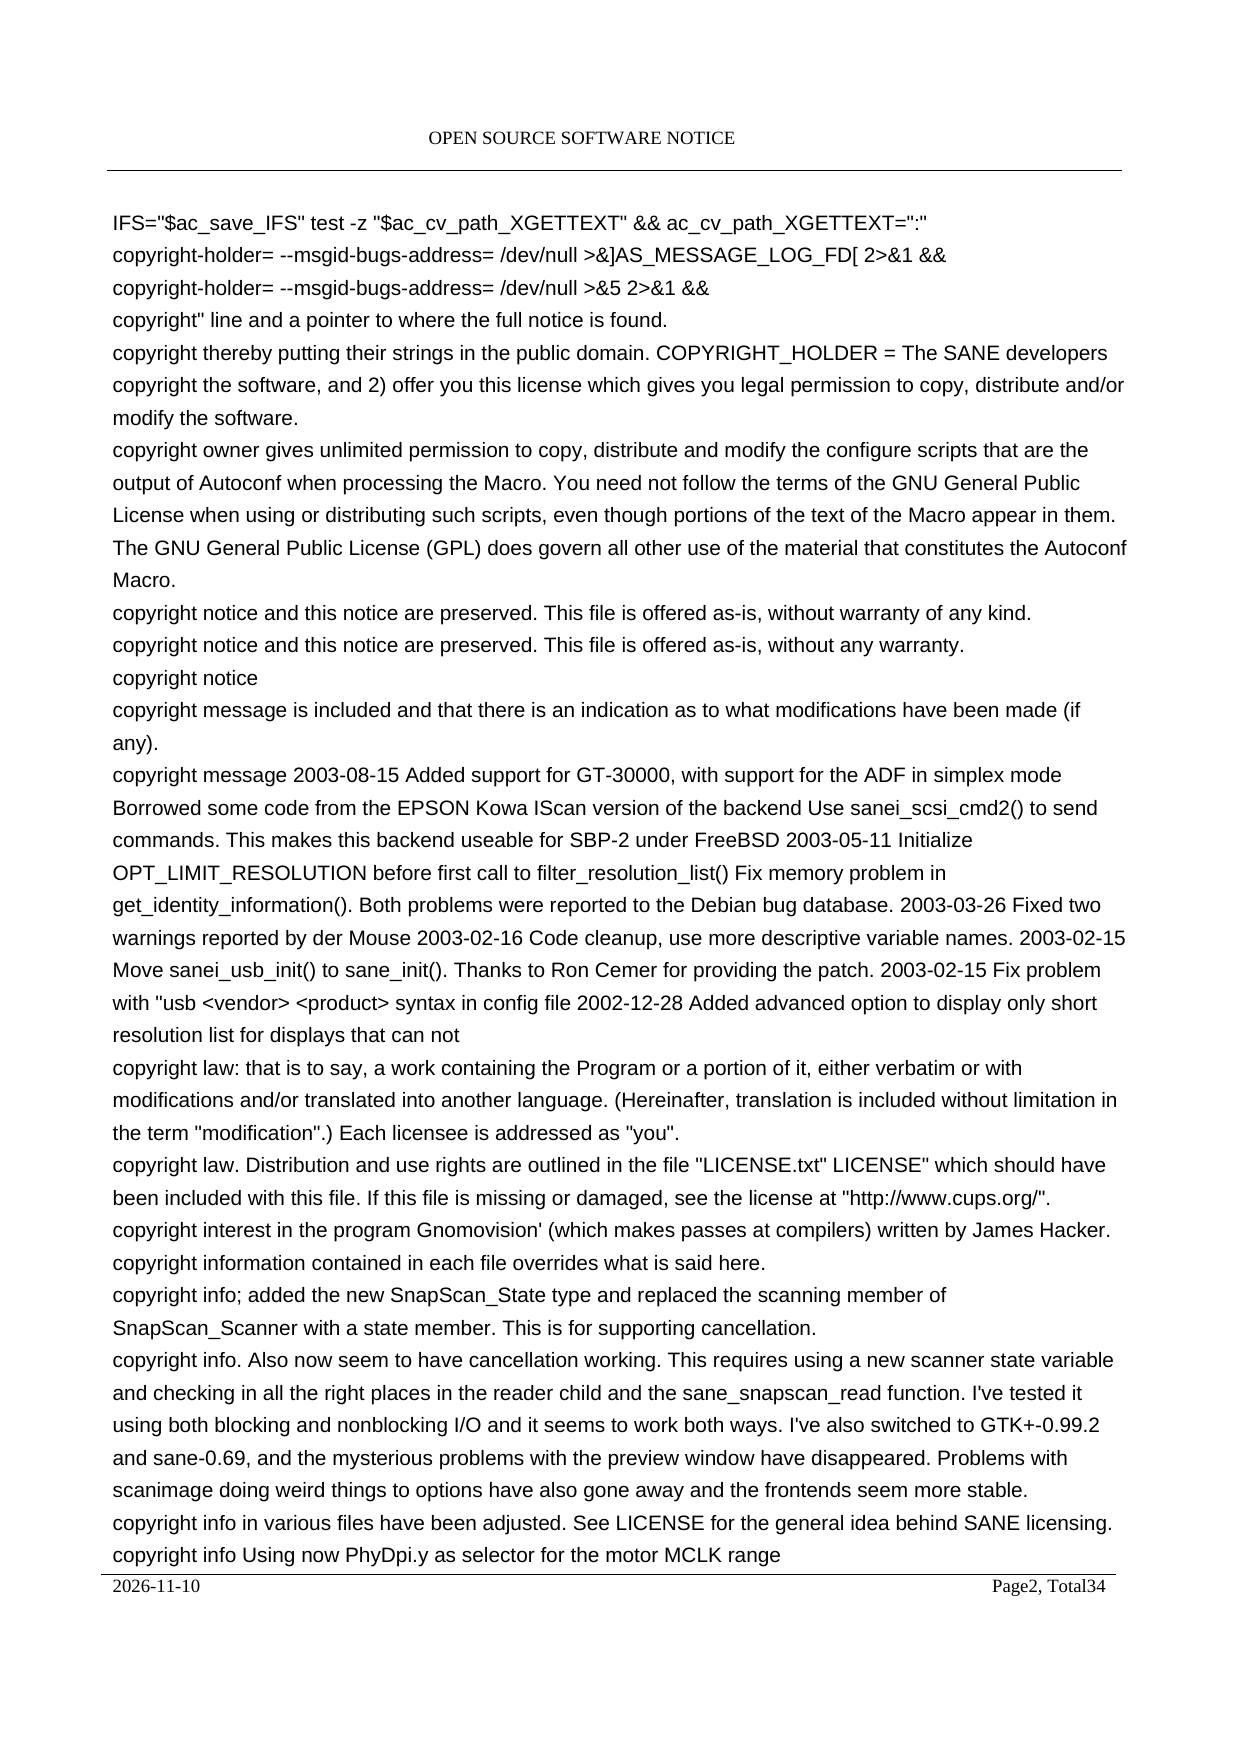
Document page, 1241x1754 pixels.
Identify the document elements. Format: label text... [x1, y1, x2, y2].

text copyright notice and this notice are preserved. This file is offered as-is, without any warranty. [112, 629, 1128, 661]
text copyright message is included and that there is an indication as to what modifications have been made (if any). [112, 694, 1128, 759]
text copyright info Using now PhyDpi.y as selector for the motor MCLK range [112, 1539, 1128, 1571]
text copyright info. Also now seem to have cancellation working. This requires using a new scanner state variable and checking in all the right places in the reader child and the sane_snapscan_read function. I've tested it using both blocking and nonblocking I/O and it seems to work both ways. I've also switched to GTK+-0.99.2 and sane-0.69, and the mysterious problems with the preview window have disappeared. Problems with scanimage doing weird things to options have also gone away and the frontends seem more stable. [112, 1344, 1128, 1506]
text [112, 206, 1128, 239]
text copyright" line and a pointer to where the full notice is found. [112, 304, 1128, 336]
text copyright info in various files have been adjusted. See LICENSE for the general idea behind SANE licensing. [112, 1506, 1128, 1539]
text copyright-holder= --msgid-bugs-address= /dev/null >&5 2>&1 && [112, 271, 1128, 304]
text copyright-holder= --msgid-bugs-address= /dev/null >&]AS_MESSAGE_LOG_FD[ 2>&1 && [112, 239, 1128, 271]
text copyright information contained in each file overrides what is said here. [112, 1246, 1128, 1279]
text copyright owner gives unlimited permission to copy, distribute and modify the configure scripts that are the output of Autoconf when processing the Macro. You need not follow the terms of the GNU General Public License when using or distributing such scripts, even though portions of the text of the Macro appear in them. The GNU General Public License (GPL) does govern all other use of the material that constitutes the Autoconf Macro. [112, 434, 1128, 596]
text copyright message 2003-08-15 Added support for GT-30000, with support for the ADF in simplex mode Borrowed some code from the EPSON Kowa IScan version of the backend Use sanei_scsi_cmd2() to send commands. This makes this backend useable for SBP-2 under FreeBSD 2003-05-11 Initialize OPT_LIMIT_RESOLUTION before first call to filter_resolution_list() Fix memory problem in get_identity_information(). Both problems were reported to the Debian bug database. 2003-03-26 Fixed two warnings reported by der Mouse 2003-02-16 Code cleanup, use more descriptive variable names. 2003-02-15 Move sanei_usb_init() to sane_init(). Thanks to Ron Cemer for providing the patch. 2003-02-15 Fix problem with "usb <vendor> <product> syntax in config file 2002-12-28 Added advanced option to display only short resolution list for displays that can not [112, 759, 1128, 1051]
text copyright notice and this notice are preserved. This file is offered as-is, without warranty of any kind. [112, 596, 1128, 629]
text copyright the software, and 2) offer you this license which gives you legal permission to copy, distribute and/or modify the software. [112, 369, 1128, 434]
text copyright info; added the new SnapScan_State type and replaced the scanning member of SnapScan_Scanner with a state member. This is for supporting cancellation. [112, 1279, 1128, 1344]
text copyright notice [112, 661, 1128, 694]
text copyright interest in the program Gnomovision' (which makes passes at compilers) written by James Hacker. [112, 1214, 1128, 1246]
text copyright law: that is to say, a work containing the Program or a portion of it, either verbatim or with modifications and/or translated into another language. (Hereinafter, translation is included without limitation in the term "modification".) Each licensee is addressed as "you". [112, 1051, 1128, 1149]
text copyright thereby putting their strings in the public domain. COPYRIGHT_HOLDER = The SANE developers [112, 336, 1128, 369]
text copyright law. Distribution and use rights are outlined in the file "LICENSE.txt" LICENSE" which should have been included with this file. If this file is missing or damaged, see the license at "http://www.cups.org/". [112, 1149, 1128, 1214]
